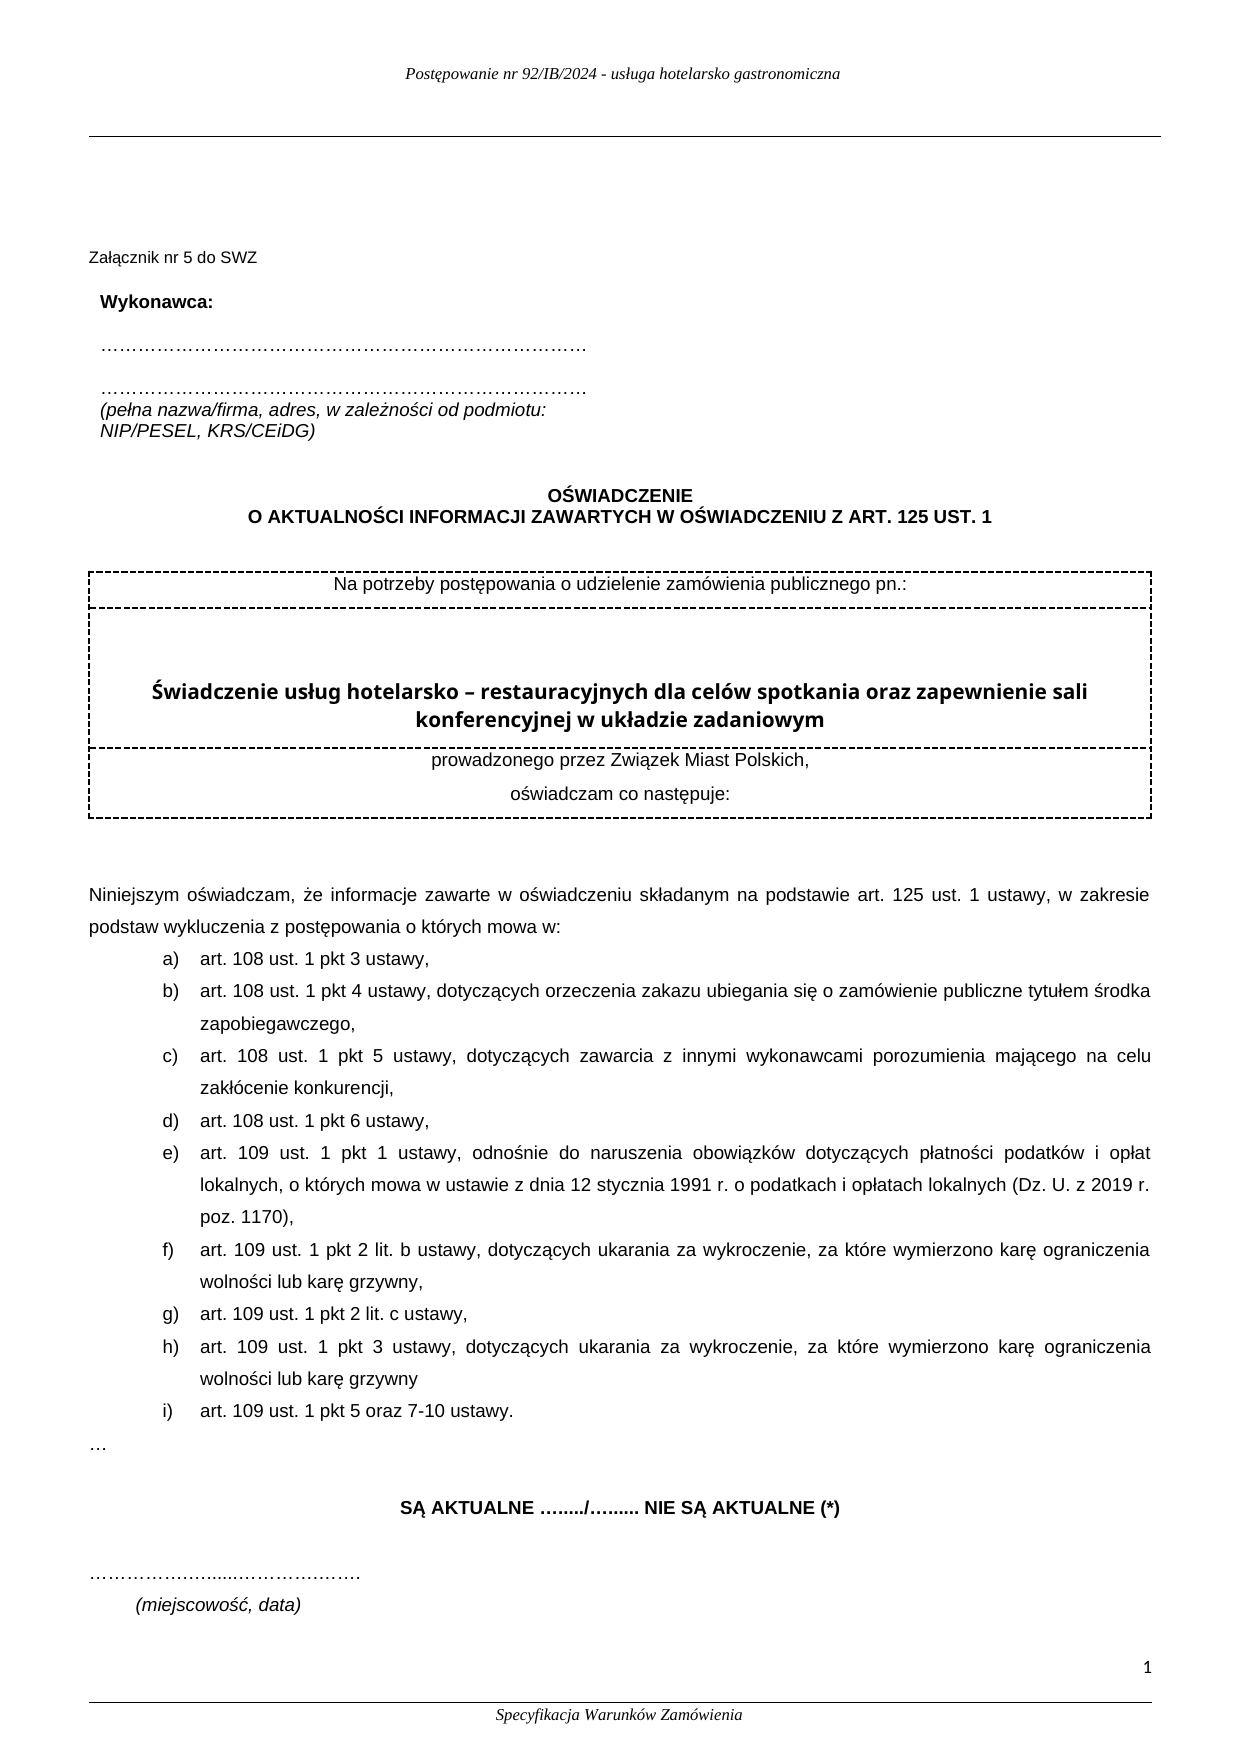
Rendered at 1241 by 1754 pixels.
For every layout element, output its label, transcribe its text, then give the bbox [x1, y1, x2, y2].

text … [89, 1432, 1152, 1454]
text OŚWIADCZENIE [89, 484, 1152, 506]
list art. 109 ust. 1 pkt 2 lit. b ustawy, dotyczących ukarania za wykroczenie, za które wymierzono karę ograniczenia wolności lub karę grzywny, [162, 1239, 1152, 1292]
text (miejscowość, data) [89, 1594, 1152, 1615]
text Niniejszym oświadczam, że informacje zawarte w oświadczeniu składanym na podstawie art. 125 ust. 1 ustawy, w zakresie podstaw wykluczenia z postępowania o których mowa w: [89, 883, 1152, 937]
table_cell prowadzonego przez Związek Miast Polskich, oświadczam co następuje: [89, 747, 1151, 817]
list art. 108 ust. 1 pkt 3 ustawy, [162, 948, 1152, 969]
text Załącznik nr 5 do SWZ [89, 248, 1152, 267]
table_cell Świadczenie usług hotelarsko – restauracyjnych dla celów spotkania oraz zapewnienie sali konferencyjnej w układzie zadaniowym [89, 607, 1151, 747]
list art. 109 ust. 1 pkt 2 lit. c ustawy, [162, 1303, 1152, 1325]
list art. 108 ust. 1 pkt 6 ustawy, [162, 1109, 1152, 1131]
text O AKTUALNOŚCI INFORMACJI ZAWARTYCH W OŚWIADCZENIU Z ART. 125 UST. 1 [89, 506, 1152, 528]
text …………….…......………….……. [89, 1562, 1152, 1583]
list art. 108 ust. 1 pkt 4 ustawy, dotyczących orzeczenia zakazu ubiegania się o zamówienie publiczne tytułem środka zapobiegawczego, [162, 980, 1152, 1034]
table_cell …………………………………………………………………… [89, 355, 653, 398]
table_header Wykonawca: [89, 291, 653, 312]
table_cell (pełna nazwa/firma, adres, w zależności od podmiotu: NIP/PESEL, KRS/CEiDG) [89, 398, 653, 441]
list art. 108 ust. 1 pkt 5 ustawy, dotyczących zawarcia z innymi wykonawcami porozumienia mającego na celu zakłócenie konkurencji, [162, 1045, 1152, 1099]
text SĄ AKTUALNE …...../…...... NIE SĄ AKTUALNE (*) [89, 1497, 1152, 1518]
list art. 109 ust. 1 pkt 3 ustawy, dotyczących ukarania za wykroczenie, za które wymierzono karę ograniczenia wolności lub karę grzywny [162, 1336, 1152, 1389]
table_header Na potrzeby postępowania o udzielenie zamówienia publicznego pn.: [89, 571, 1151, 607]
list art. 109 ust. 1 pkt 1 ustawy, odnośnie do naruszenia obowiązków dotyczących płatności podatków i opłat lokalnych, o których mowa w ustawie z dnia 12 stycznia 1991 r. o podatkach i opłatach lokalnych (Dz. U. z 2019 r. poz. 1170), [162, 1142, 1152, 1228]
list art. 109 ust. 1 pkt 5 oraz 7-10 ustawy. [162, 1400, 1152, 1422]
table_cell …………………………………………………………………… [89, 312, 653, 355]
